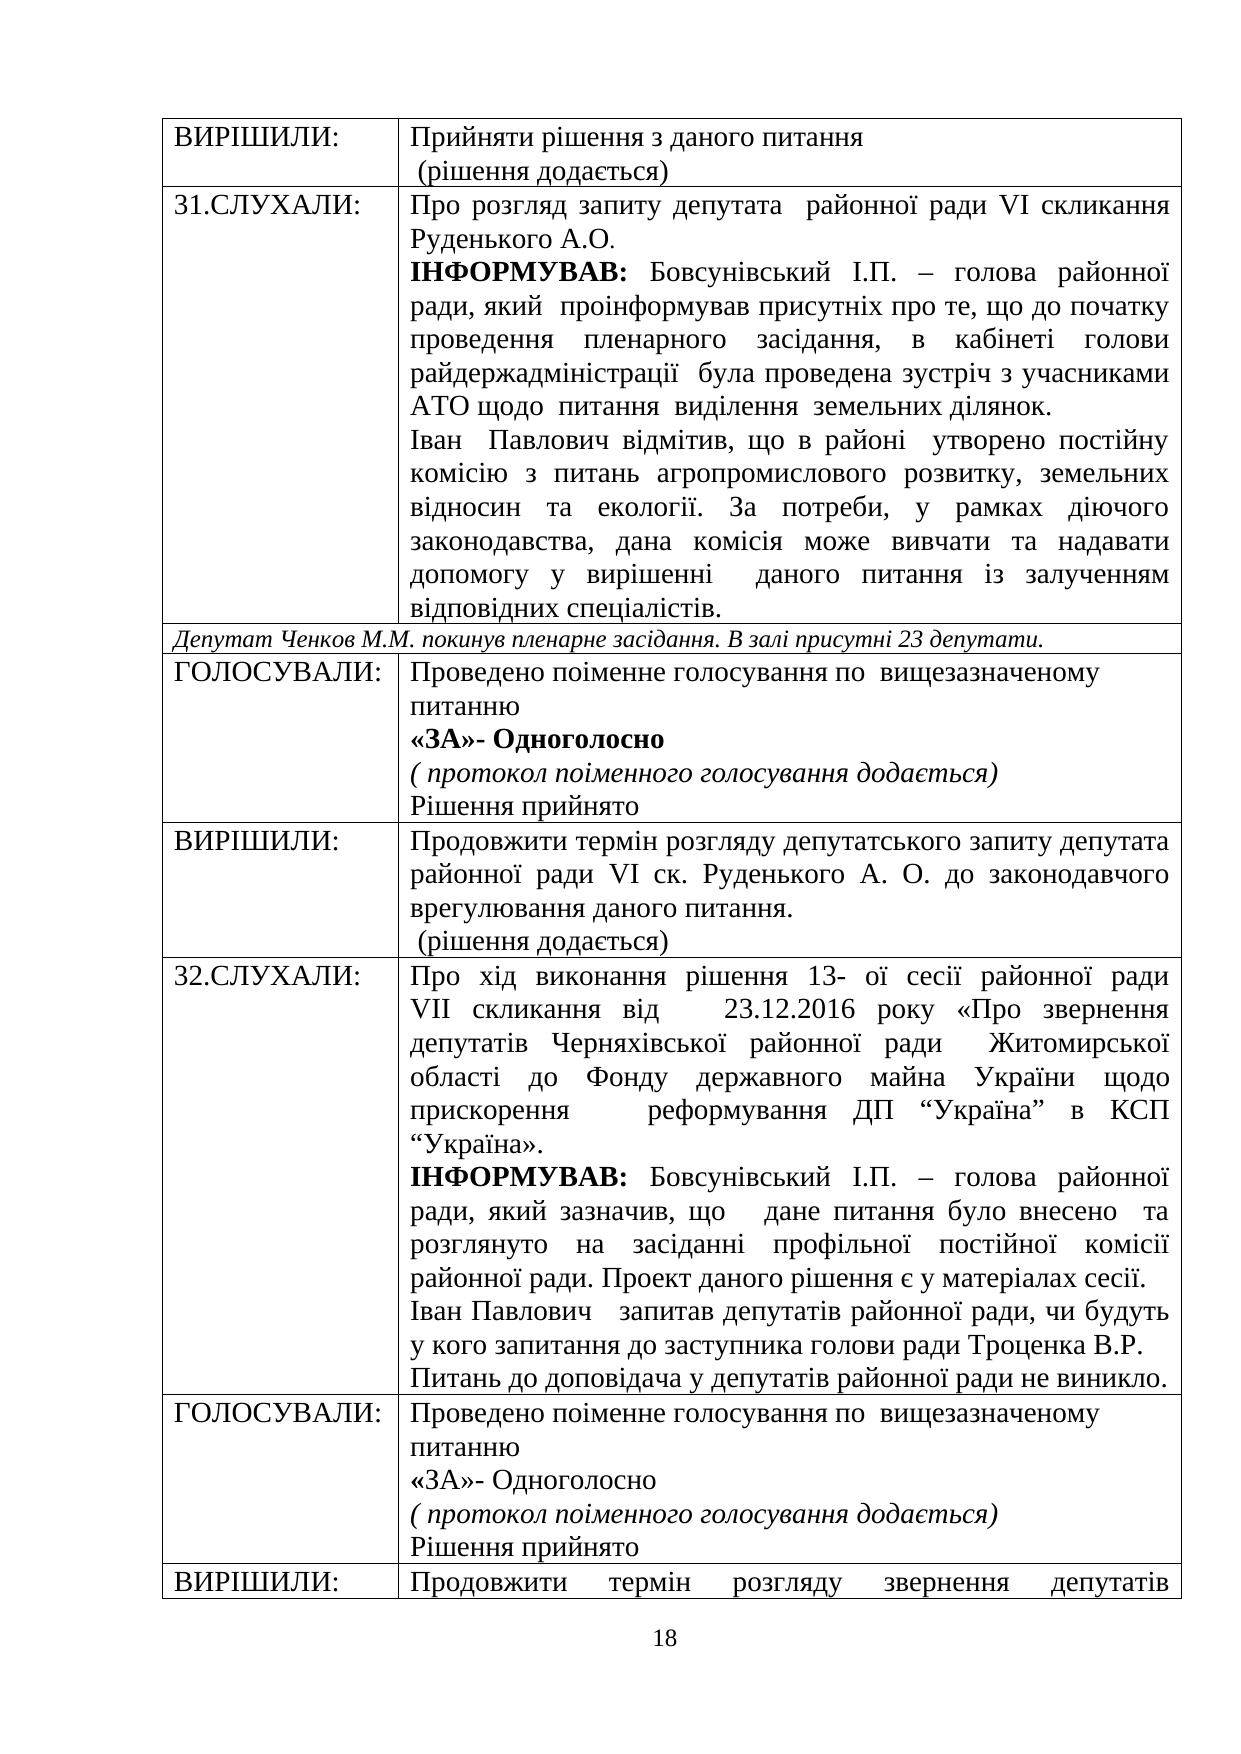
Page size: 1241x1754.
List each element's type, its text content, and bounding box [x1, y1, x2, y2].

table_cell 32.СЛУХАЛИ: [163, 958, 398, 1394]
table_cell Про хід виконання рішення 13- ої сесії районної ради VІI скликання від 23.12.2016 року «Про звернення депутатів Черняхівської районної ради Житомирської області до Фонду державного майна України щодо прискорення реформування ДП “Україна” в КСП “Україна». ІНФОРМУВАВ: Бовсунівський І.П. – голова районної ради, який зазначив, що дане питання було внесено та розглянуто на засіданні профільної постійної комісії районної ради. Проект даного рішення є у матеріалах сесії. Іван Павлович запитав депутатів районної ради, чи будуть у кого запитання до заступника голови ради Троценка В.Р. Питань до доповідача у депутатів районної ради не виникло. [399, 958, 1181, 1394]
table_cell Продовжити термін розгляду депутатського запиту депутата районної ради VI ск. Руденького А. О. до законодавчого врегулювання даного питання. (рішення додається) [399, 823, 1181, 957]
table_cell ГОЛОСУВАЛИ: [163, 1395, 398, 1563]
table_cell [399, 1564, 1181, 1597]
table_cell Проведено поіменне голосування по вищезазначеному питанню «ЗА»- Одноголосно ( протокол поіменного голосування додається) Рішення прийнято [399, 654, 1181, 822]
table_cell ВИРІШИЛИ: [163, 119, 398, 186]
table_cell Прийняти рішення з даного питання (рішення додається) [399, 119, 1181, 186]
table_cell ВИРІШИЛИ: [163, 823, 398, 957]
table_cell Про розгляд запиту депутата районної ради VI скликання Руденького А.О. ІНФОРМУВАВ: Бовсунівський І.П. – голова районної ради, який проінформував присутніх про те, що до початку проведення пленарного засідання, в кабінеті голови райдержадміністрації була проведена зустріч з учасниками АТО щодо питання виділення земельних ділянок. Іван Павлович відмітив, що в районі утворено постійну комісію з питань агропромислового розвитку, земельних відносин та екології. За потреби, у рамках діючого законодавства, дана комісія може вивчати та надавати допомогу у вирішенні даного питання із залученням відповідних спеціалістів. [399, 187, 1181, 623]
table_cell ВИРІШИЛИ: [163, 1564, 398, 1597]
table_cell ГОЛОСУВАЛИ: [163, 654, 398, 822]
table_cell 31.СЛУХАЛИ: [163, 187, 398, 623]
table_cell Депутат Ченков М.М. покинув пленарне засідання. В залі присутні 23 депутати. [163, 624, 1181, 653]
table_cell Проведено поіменне голосування по вищезазначеному питанню «ЗА»- Одноголосно ( протокол поіменного голосування додається) Рішення прийнято [399, 1395, 1181, 1563]
